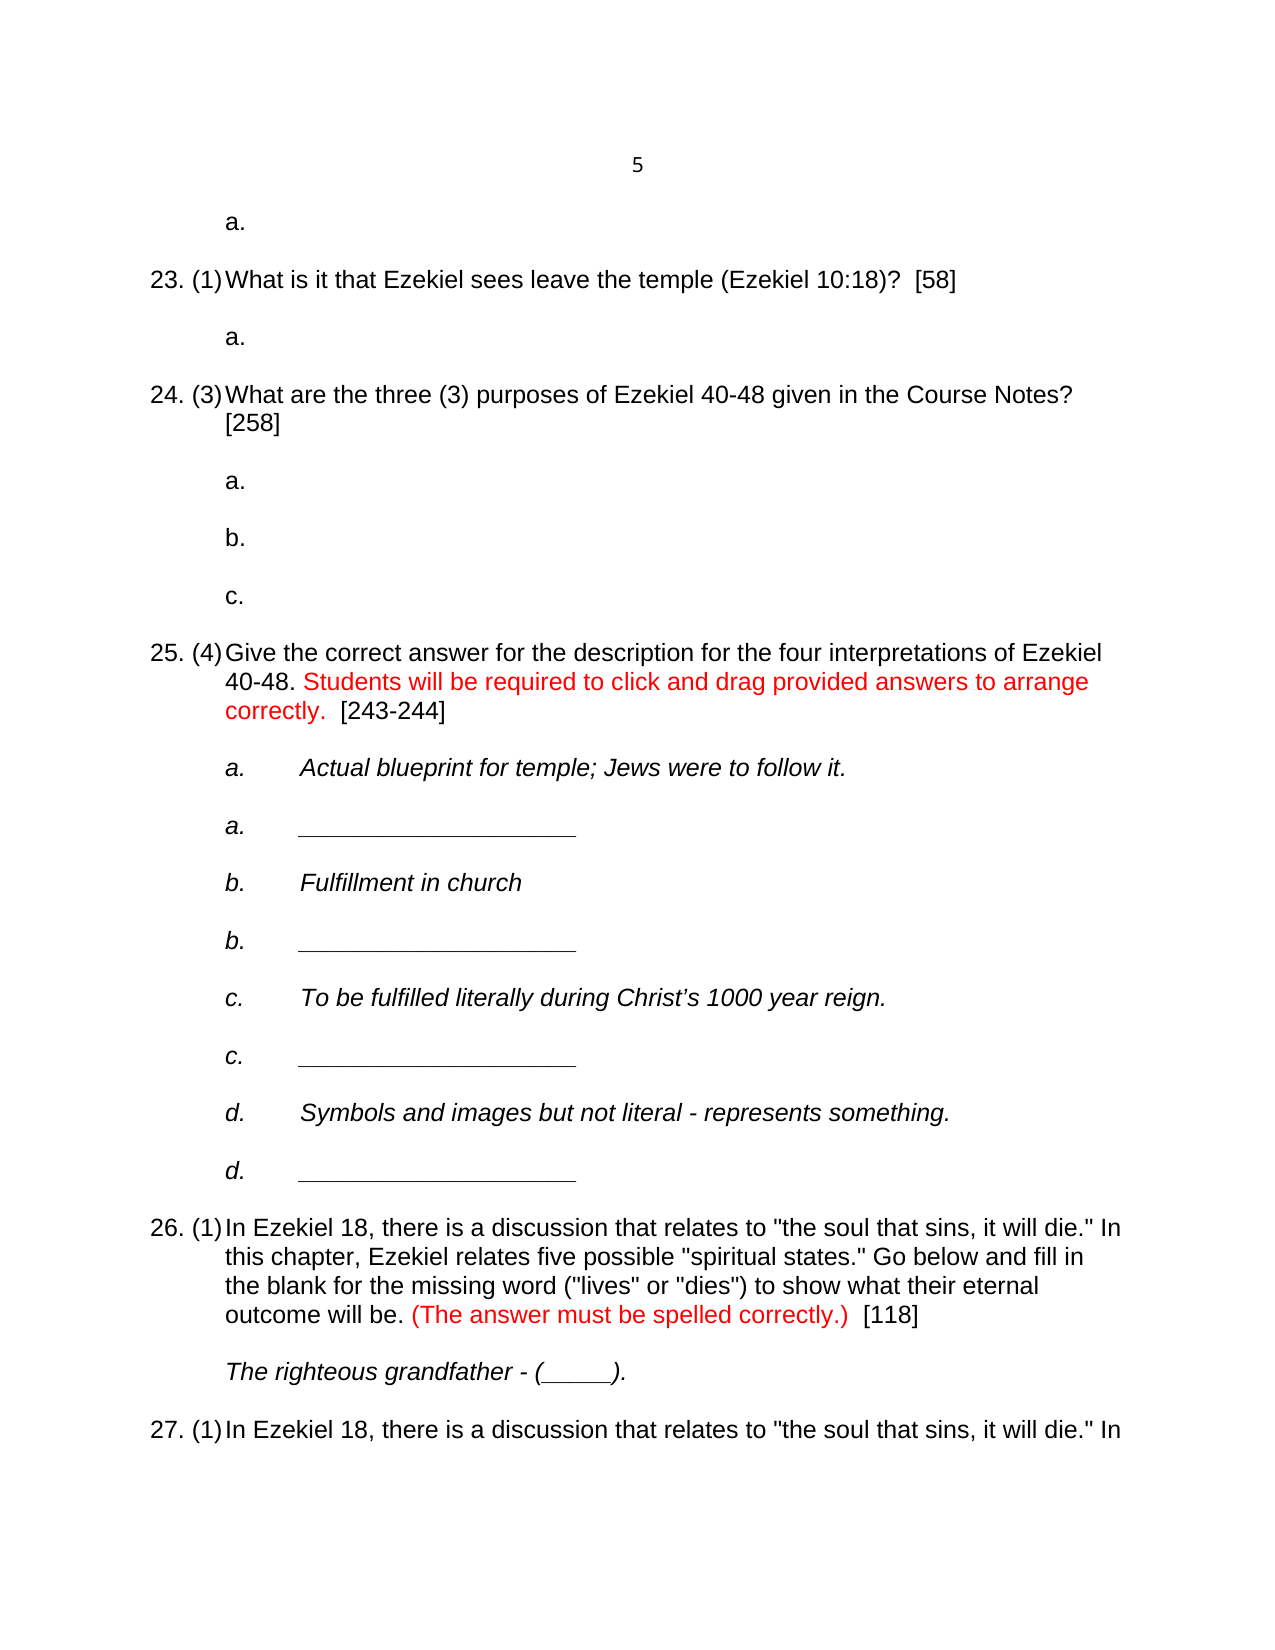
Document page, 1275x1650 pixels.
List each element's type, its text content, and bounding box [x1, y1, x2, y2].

text b. Fulfillment in church [225, 868, 1125, 897]
text a. [150, 322, 1125, 351]
text a. Actual blueprint for temple; Jews were to follow it. [225, 753, 1125, 782]
text b. [225, 523, 1125, 552]
text c. To be fulfilled literally during Christ’s 1000 year reign. [225, 983, 1125, 1012]
text 25. (4) Give the correct answer for the description for the four interpretations of Ezekiel 40-48. Students will be required to click and drag provided answers to arrange correctly. [243-244] [150, 638, 1125, 725]
text b. ____________________ [225, 926, 1125, 955]
text a. [150, 207, 1125, 236]
text d. Symbols and images but not literal - represents something. [225, 1098, 1125, 1127]
text c. ____________________ [225, 1041, 1125, 1070]
text c. [225, 581, 1125, 610]
text 24. (3) What are the three (3) purposes of Ezekiel 40-48 given in the Course Notes? [258] [150, 380, 1125, 437]
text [150, 1415, 1125, 1443]
text 23. (1) What is it that Ezekiel sees leave the temple (Ezekiel 10:18)? [58] [150, 265, 1125, 293]
text a. ____________________ [225, 811, 1125, 840]
text The righteous grandfather - (_____). [150, 1357, 1125, 1386]
text a. [225, 466, 1125, 495]
text 26. (1) In Ezekiel 18, there is a discussion that relates to "the soul that sins, it will die." In this chapter, Ezekiel relates five possible "spiritual states." Go below and fill in the blank for the missing word ("lives" or "dies") to show what their eternal outcome will be. (The answer must be spelled correctly.) [118] [150, 1213, 1125, 1328]
text d. ____________________ [225, 1156, 1125, 1185]
